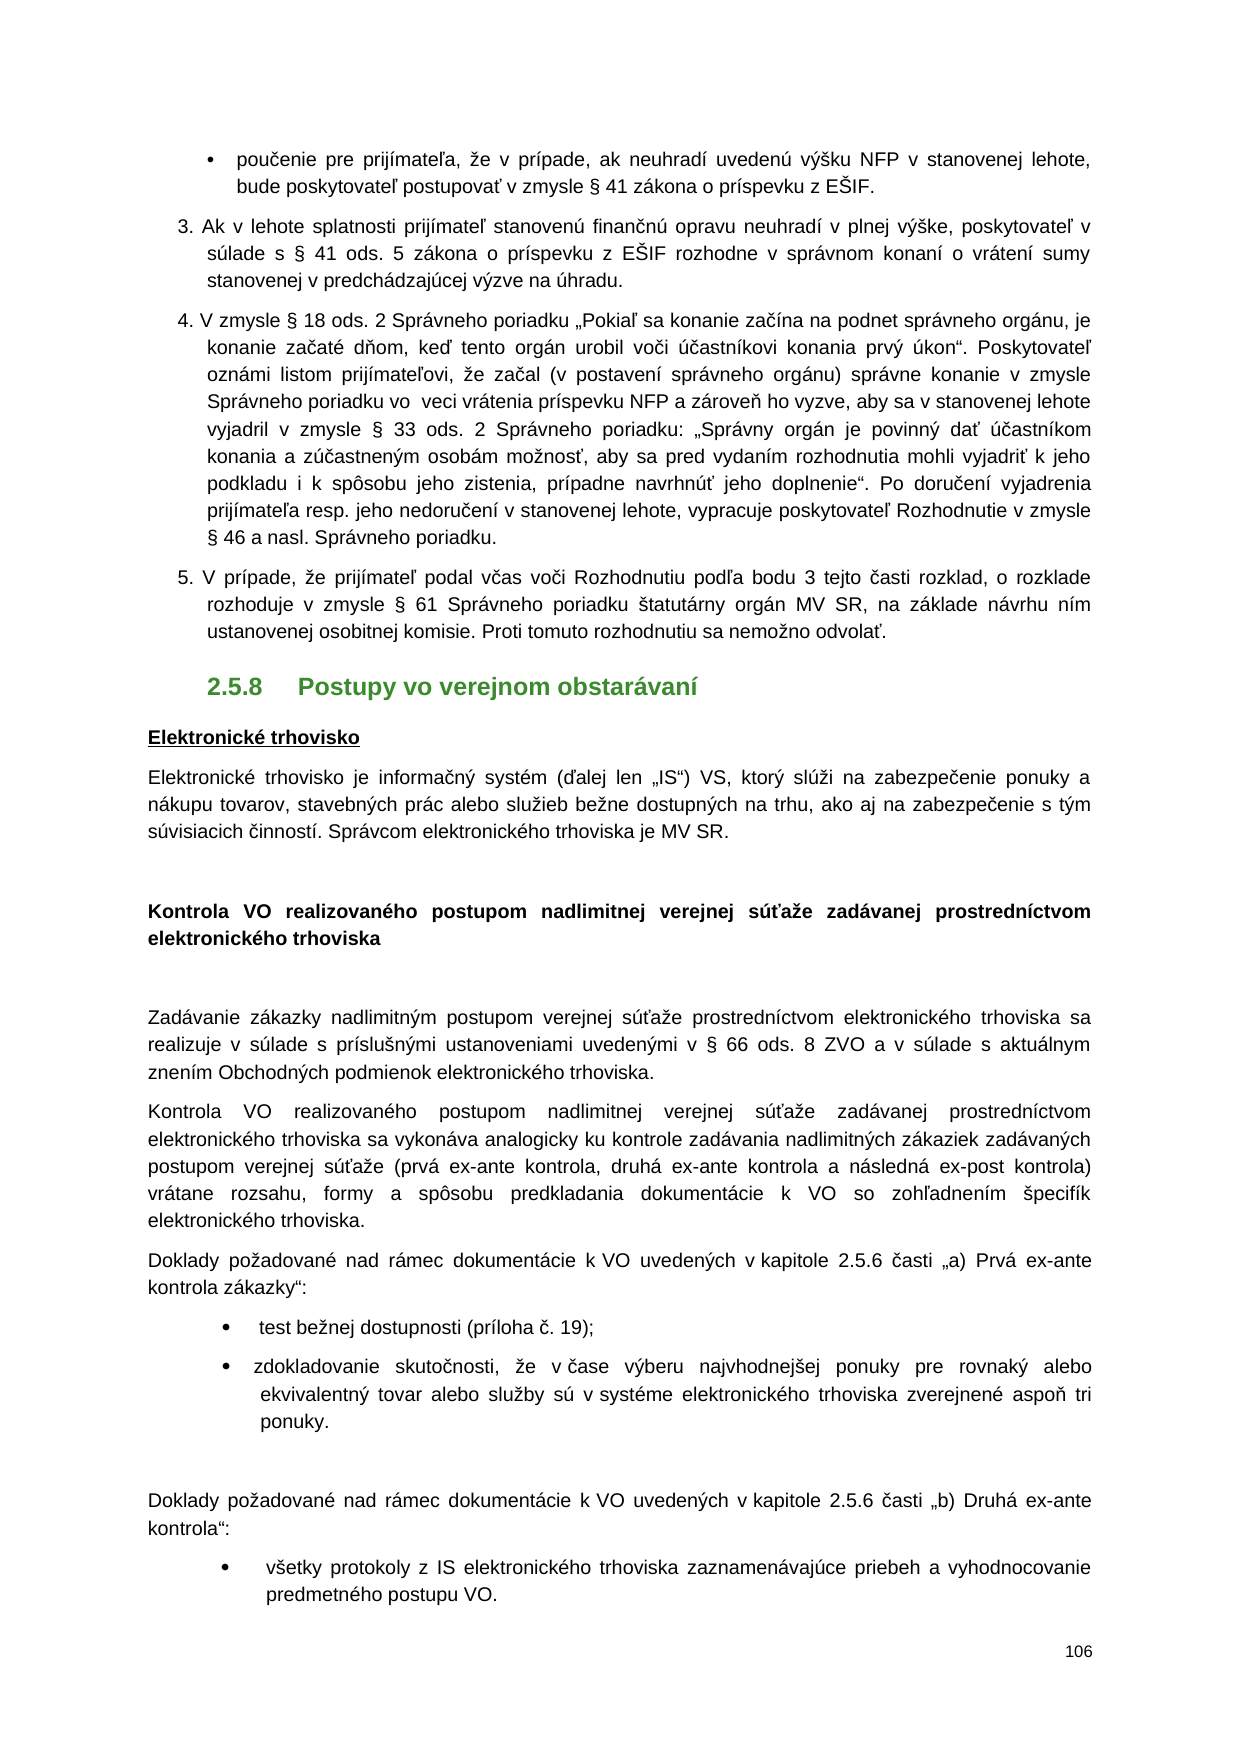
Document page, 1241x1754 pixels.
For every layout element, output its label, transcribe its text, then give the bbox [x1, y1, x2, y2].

text • poučenie pre prijímateľa, že v prípade, ak neuhradí uvedenú výšku NFP v stanovenej lehote, bude poskytovateľ postupovať v zmysle § 41 zákona o príspevku z EŠIF. [207, 148, 1092, 198]
text 3. Ak v lehote splatnosti prijímateľ stanovenú finančnú opravu neuhradí v plnej výške, poskytovateľ v súlade s § 41 ods. 5 zákona o príspevku z EŠIF rozhodne v správnom konaní o vrátení sumy stanovenej v predchádzajúcej výzve na úhradu. [177, 214, 1092, 292]
text Elektronické trhovisko je informačný systém (ďalej len „IS“) VS, ktorý slúži na zabezpečenie ponuky a nákupu tovarov, stavebných prác alebo služieb bežne dostupných na trhu, ako aj na zabezpečenie s tým súvisiacich činností. Správcom elektronického trhoviska je MV SR. [148, 766, 1092, 843]
text Kontrola VO realizovaného postupom nadlimitnej verejnej súťaže zadávanej prostredníctvom elektronického trhoviska sa vykonáva analogicky ku kontrole zadávania nadlimitných zákaziek zadávaných postupom verejnej súťaže (prvá ex-ante kontrola, druhá ex-ante kontrola a následná ex-post kontrola) vrátane rozsahu, formy a spôsobu predkladania dokumentácie k VO so zohľadnením špecifík elektronického trhoviska. [148, 1100, 1092, 1232]
text 5. V prípade, že prijímateľ podal včas voči Rozhodnutiu podľa bodu 3 tejto časti rozklad, o rozklade rozhoduje v zmysle § 61 Správneho poriadku štatutárny orgán MV SR, na základe návrhu ním ustanovenej osobitnej komisie. Proti tomuto rozhodnutiu sa nemožno odvolať. [177, 566, 1092, 643]
text 4. V zmysle § 18 ods. 2 Správneho poriadku „Pokiaľ sa konanie začína na podnet správneho orgánu, je konanie začaté dňom, keď tento orgán urobil voči účastníkovi konania prvý úkon“. Poskytovateľ oznámi listom prijímateľovi, že začal (v postavení správneho orgánu) správne konanie v zmysle Správneho poriadku vo veci vrátenia príspevku NFP a zároveň ho vyzve, aby sa v stanovenej lehote vyjadril v zmysle § 33 ods. 2 Správneho poriadku: „Správny orgán je povinný dať účastníkom konania a zúčastneným osobám možnosť, aby sa pred vydaním rozhodnutia mohli vyjadriť k jeho podkladu i k spôsobu jeho zistenia, prípadne navrhnúť jeho doplnenie“. Po doručení vyjadrenia prijímateľa resp. jeho nedoručení v stanovenej lehote, vypracuje poskytovateľ Rozhodnutie v zmysle § 46 a nasl. Správneho poriadku. [177, 309, 1092, 549]
text Elektronické trhovisko [148, 726, 1092, 749]
text Kontrola VO realizovaného postupom nadlimitnej verejnej súťaže zadávanej prostredníctvom elektronického trhoviska [148, 899, 1092, 949]
list test bežnej dostupnosti (príloha č. 19); [223, 1316, 1092, 1338]
list všetky protokoly z IS elektronického trhoviska zaznamenávajúce priebeh a vyhodnocovanie predmetného postupu VO. [222, 1556, 1092, 1606]
subtitle Postupy vo verejnom obstarávaní [207, 672, 1092, 701]
text Doklady požadované nad rámec dokumentácie k VO uvedených v kapitole 2.5.6 časti „a) Prvá ex-ante kontrola zákazky“: [148, 1249, 1092, 1298]
text Doklady požadované nad rámec dokumentácie k VO uvedených v kapitole 2.5.6 časti „b) Druhá ex-ante kontrola“: [148, 1489, 1092, 1539]
text Zadávanie zákazky nadlimitným postupom verejnej súťaže prostredníctvom elektronického trhoviska sa realizuje v súlade s príslušnými ustanoveniami uvedenými v § 66 ods. 8 ZVO a v súlade s aktuálnym znením Obchodných podmienok elektronického trhoviska. [148, 1006, 1092, 1083]
list zdokladovanie skutočnosti, že v čase výberu najvhodnejšej ponuky pre rovnaký alebo ekvivalentný tovar alebo služby sú v systéme elektronického trhoviska zverejnené aspoň tri ponuky. [223, 1355, 1092, 1432]
